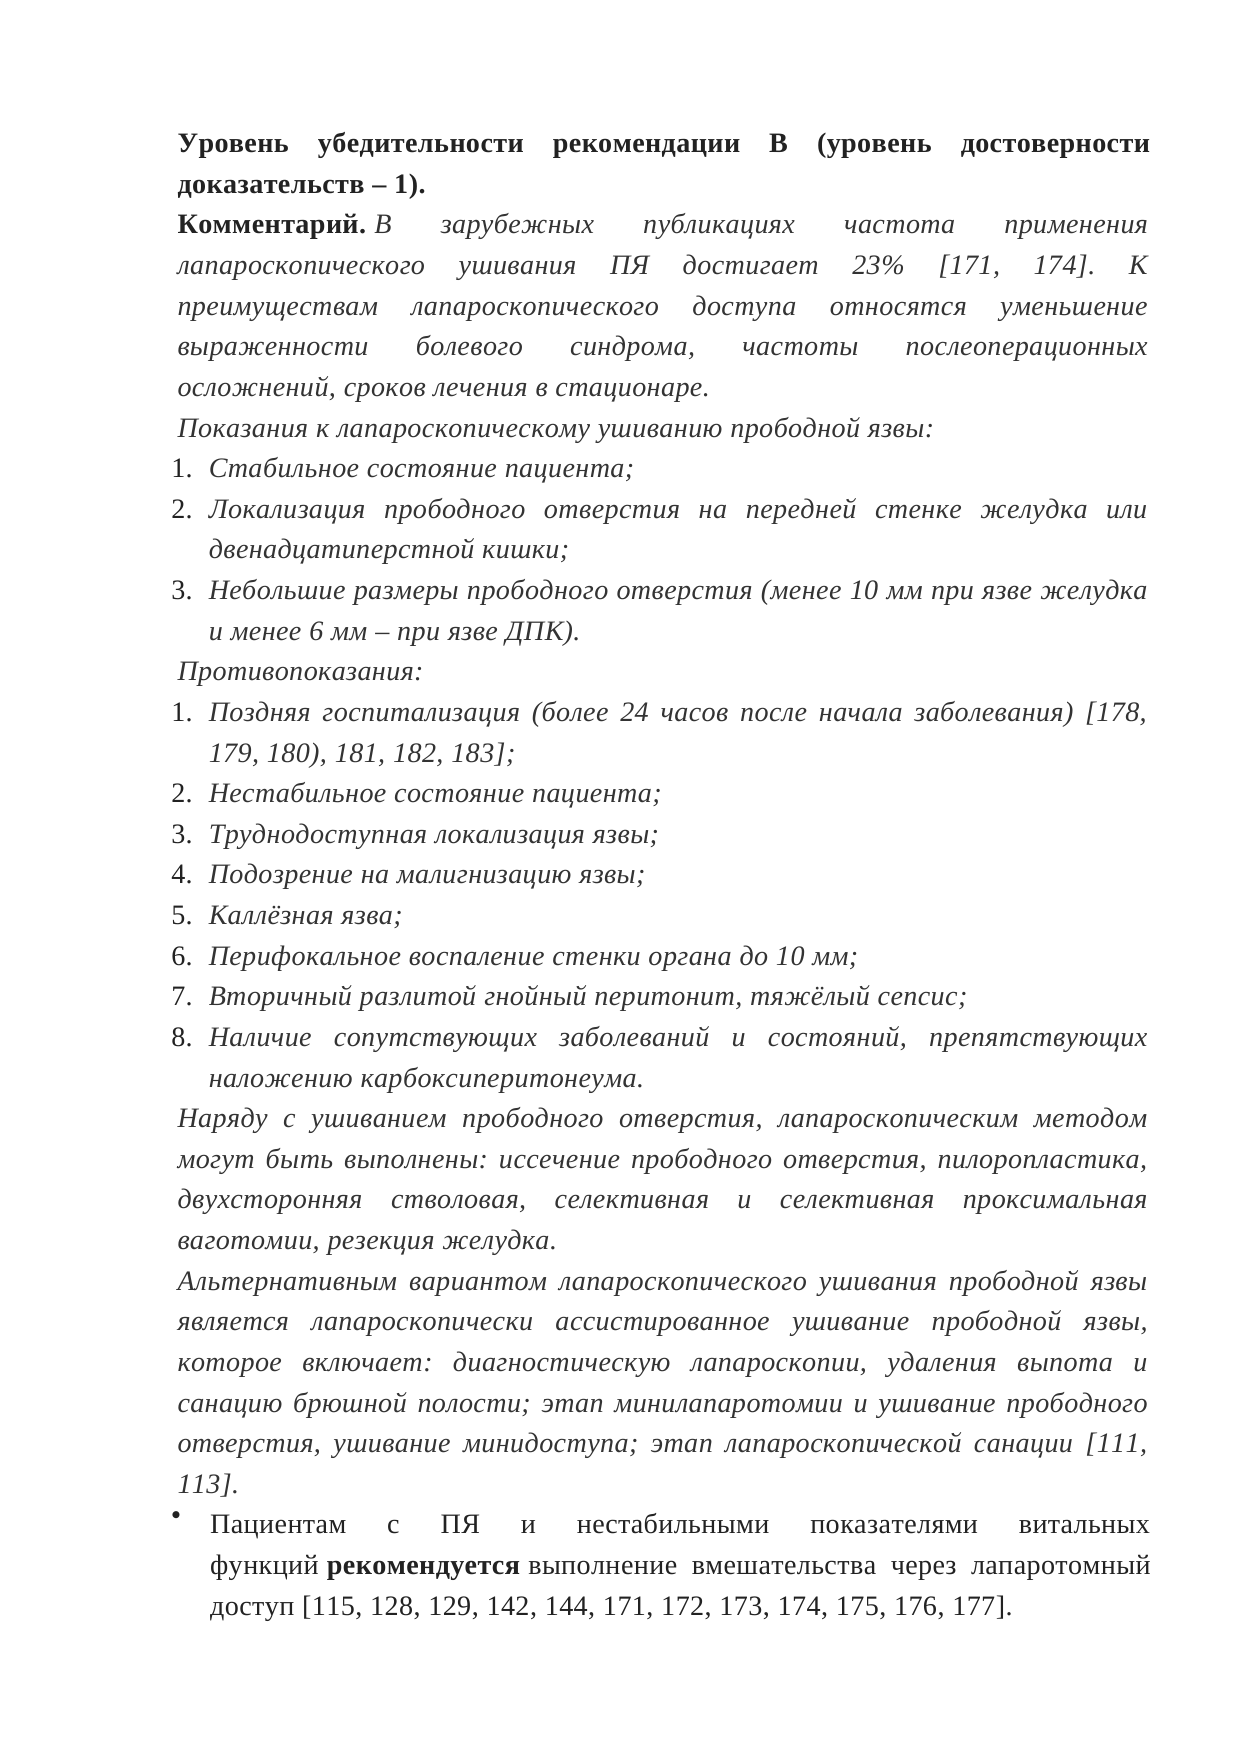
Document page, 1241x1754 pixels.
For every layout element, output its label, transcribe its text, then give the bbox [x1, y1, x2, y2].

text Альтернативным вариантом лапароскопического ушивания прободной язвы является лапароскопически ассистированное ушивание прободной язвы, которое включает: диагностическую лапароскопии, удаления выпота и санацию брюшной полости; этап минилапаротомии и ушивание прободного отверстия, ушивание минидоступа; этап лапароскопической санации [111, 113]. [177, 1256, 1152, 1499]
list Локализация прободного отверстия на передней стенке желудка или двенадцатиперстной кишки; [171, 484, 1152, 565]
list Вторичный разлитой гнойный перитонит, тяжёлый сепсис; [171, 971, 1152, 1012]
list Перифокальное воспаление стенки органа до 10 мм; [171, 931, 1152, 971]
list Нестабильное состояние пациента; [171, 768, 1152, 809]
list Наличие сопутствующих заболеваний и состояний, препятствующих наложению карбоксиперитонеума. [171, 1012, 1152, 1093]
list Труднодоступная локализация язвы; [171, 809, 1152, 849]
list Пациентам с ПЯ и нестабильными показателями витальных функций рекомендуется выполнение вмешательства через лапаротомный доступ [115, 128, 129, 142, 144, 171, 172, 173, 174, 175, 176, 177]. [172, 1499, 1152, 1621]
text Противопоказания: [177, 646, 1152, 687]
list Поздняя госпитализация (более 24 часов после начала заболевания) [178, 179, 180), 181, 182, 183]; [171, 687, 1152, 768]
text Уровень убедительности рекомендации В (уровень достоверности доказательств – 1). [177, 118, 1152, 199]
text Показания к лапароскопическому ушиванию прободной язвы: [177, 402, 1152, 443]
text Комментарий. В зарубежных публикациях частота применения лапароскопического ушивания ПЯ достигает 23% [171, 174]. К преимуществам лапароскопического доступа относятся уменьшение выраженности болевого синдрома, частоты послеоперационных осложнений, сроков лечения в стационаре. [177, 199, 1152, 402]
text Наряду с ушиванием прободного отверстия, лапароскопическим методом могут быть выполнены: иссечение прободного отверстия, пилоропластика, двухсторонняя стволовая, селективная и селективная проксимальная ваготомии, резекция желудка. [177, 1093, 1152, 1256]
list Небольшие размеры прободного отверстия (менее 10 мм при язве желудка и менее 6 мм – при язве ДПК). [171, 565, 1152, 646]
list Стабильное состояние пациента; [171, 443, 1152, 484]
list Каллёзная язва; [171, 890, 1152, 931]
list Подозрение на малигнизацию язвы; [171, 849, 1152, 890]
